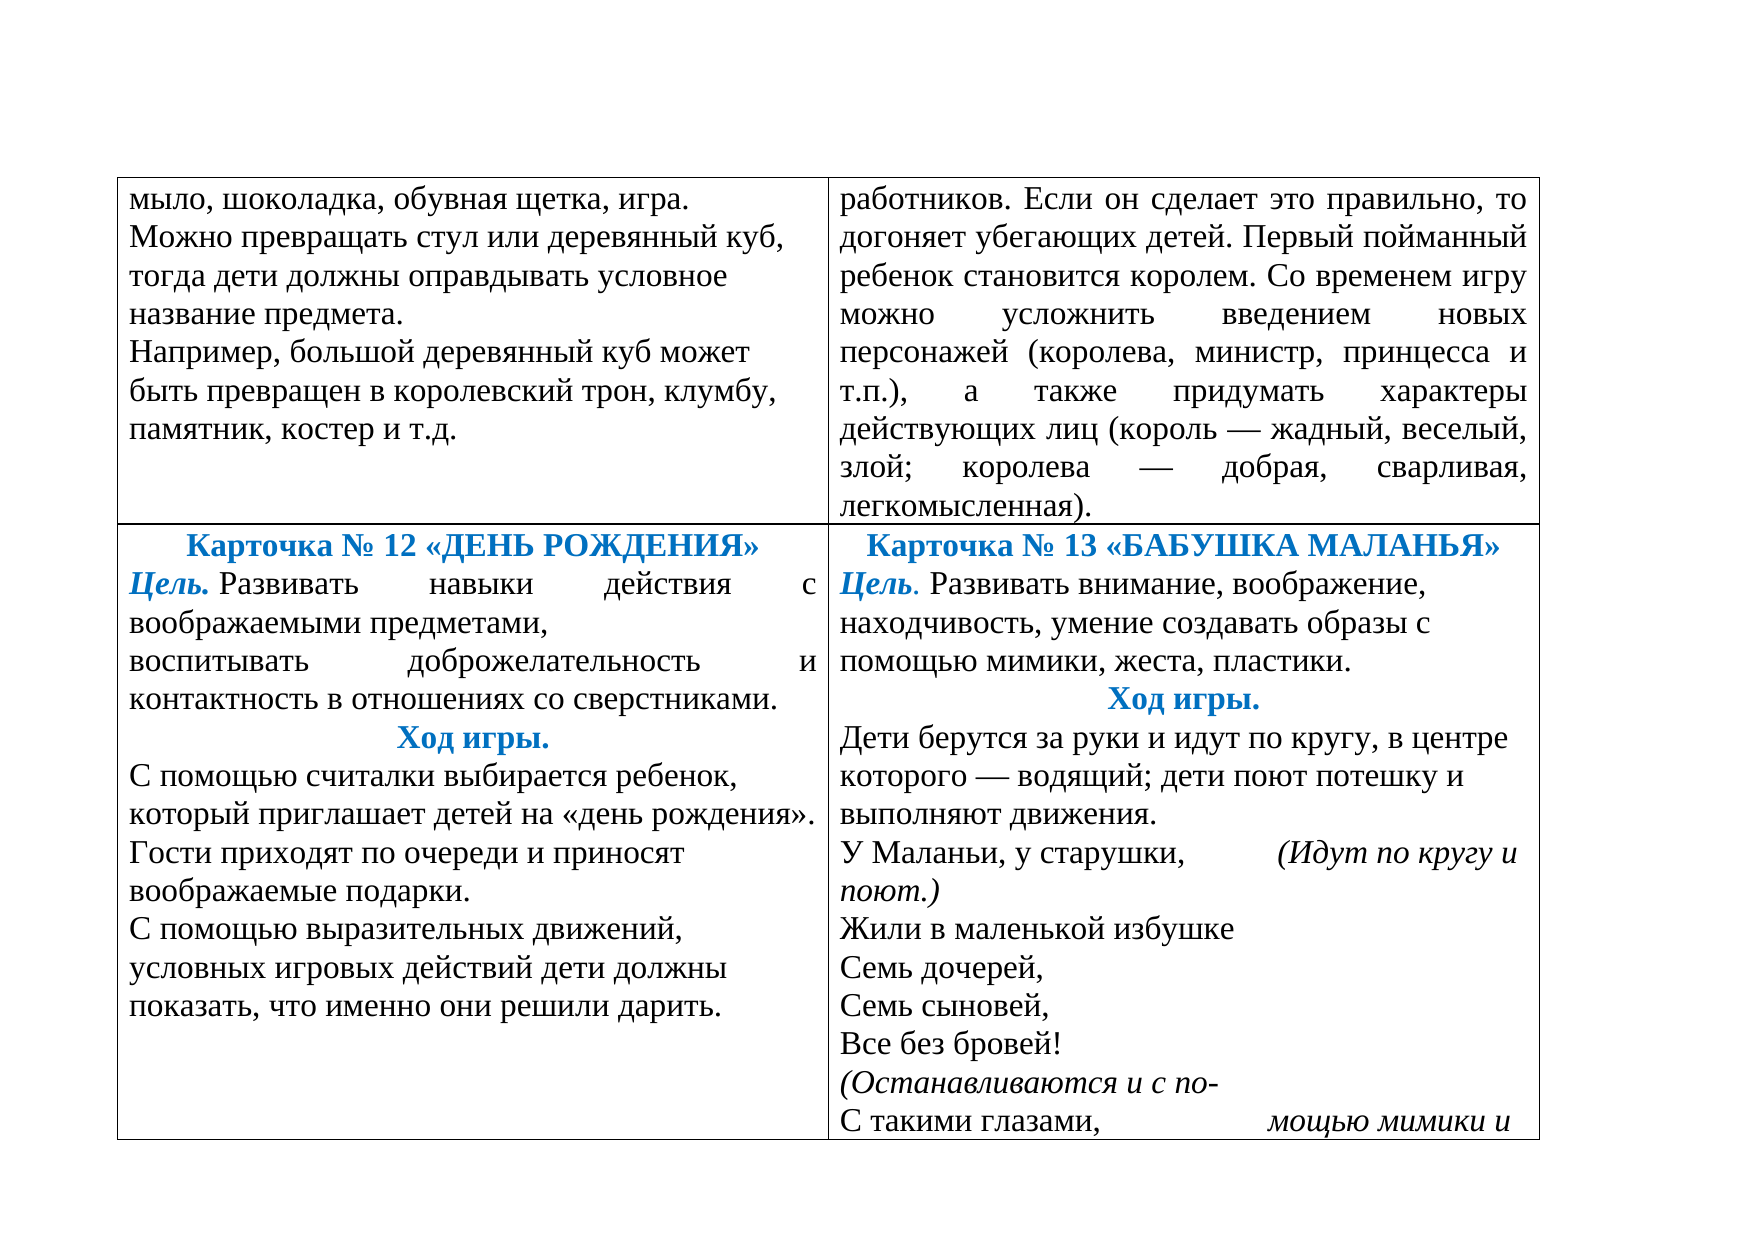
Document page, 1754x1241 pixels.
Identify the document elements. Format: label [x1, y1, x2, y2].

table_header [829, 525, 1539, 1139]
table_header [118, 525, 828, 1139]
table_header [829, 178, 1539, 523]
table_header [118, 178, 828, 523]
